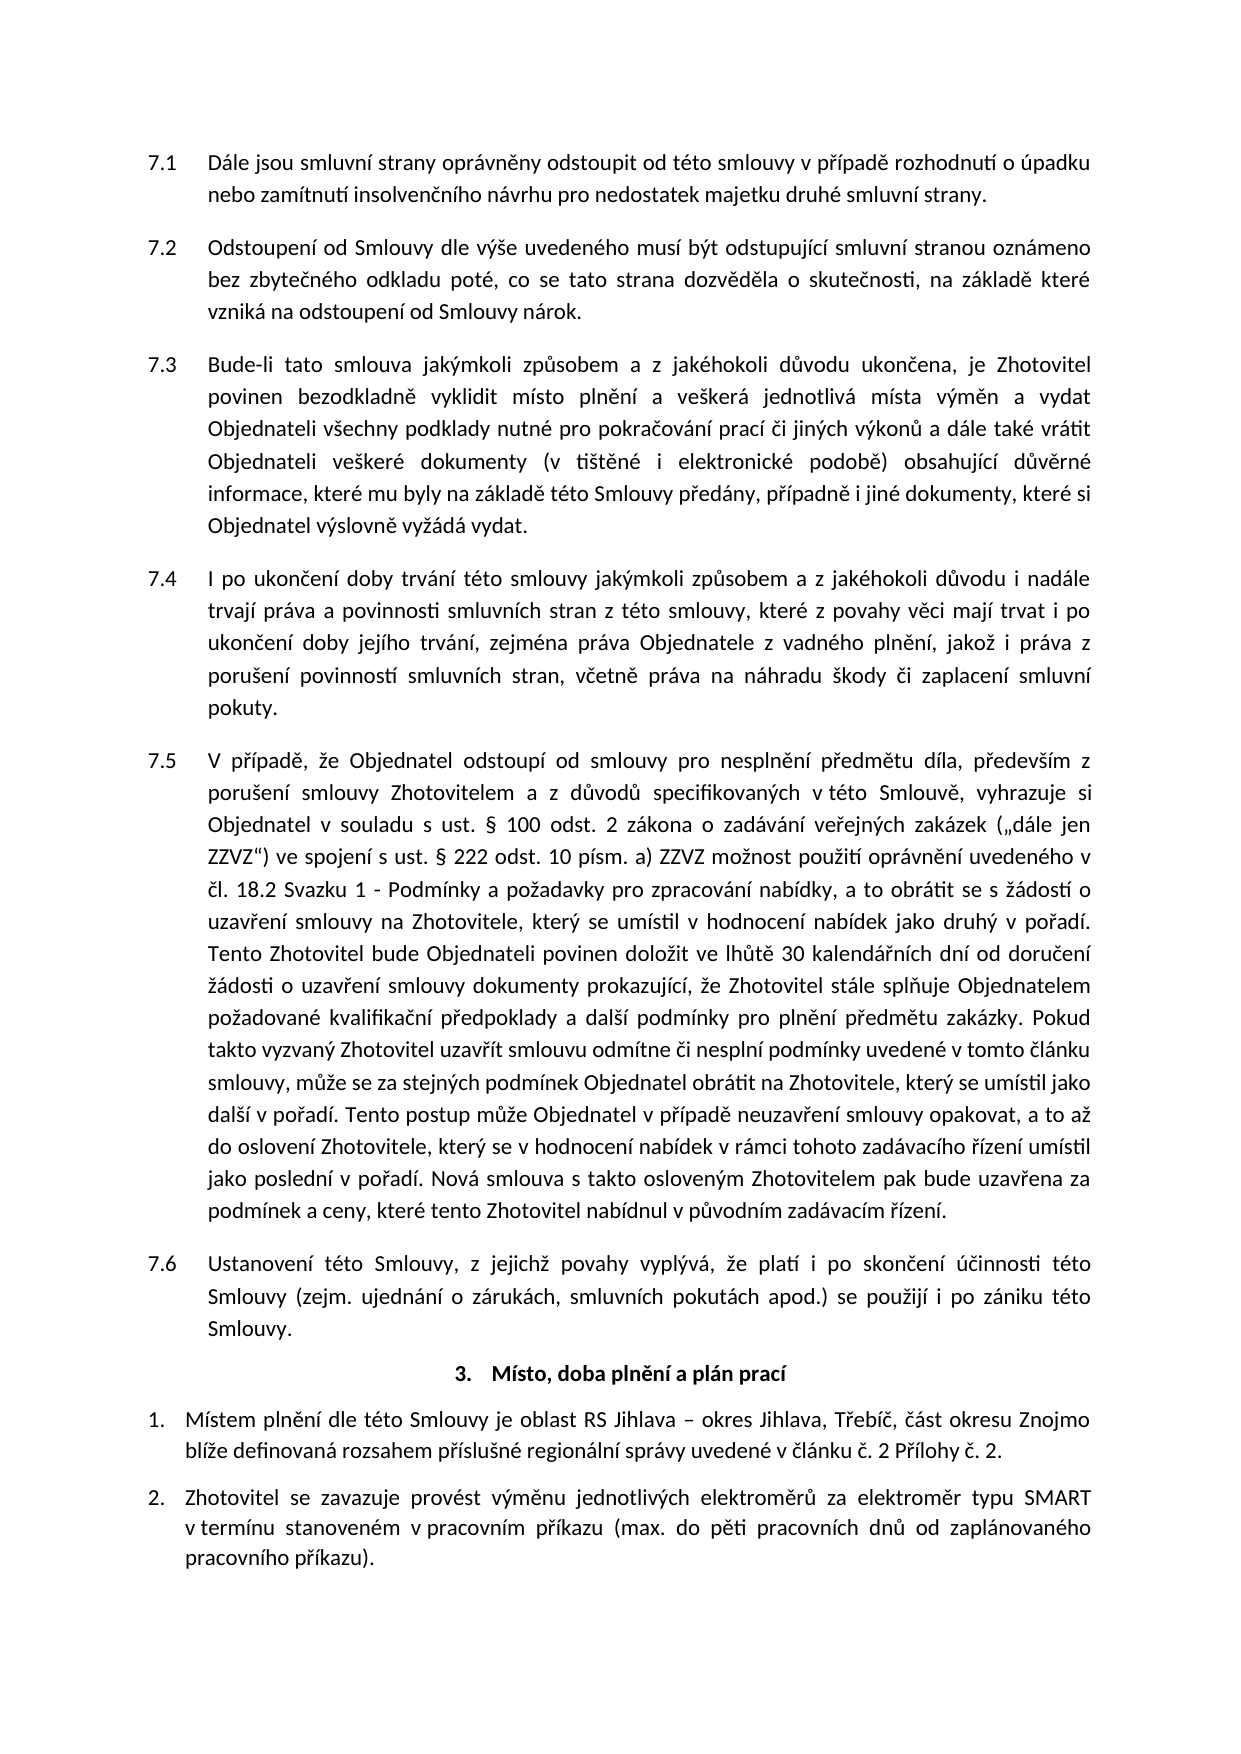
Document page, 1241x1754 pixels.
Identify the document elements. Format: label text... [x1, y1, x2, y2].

list Bude-li tato smlouva jakýmkoli způsobem a z jakéhokoli důvodu ukončena, je Zhotovitel povinen bezodkladně vyklidit místo plnění a veškerá jednotlivá místa výměn a vydat Objednateli všechny podklady nutné pro pokračování prací či jiných výkonů a dále také vrátit Objednateli veškeré dokumenty (v tištěné i elektronické podobě) obsahující důvěrné informace, které mu byly na základě této Smlouvy předány, případně i jiné dokumenty, které si Objednatel výslovně vyžádá vydat. [148, 350, 1093, 539]
list V případě, že Objednatel odstoupí od smlouvy pro nesplnění předmětu díla, především z porušení smlouvy Zhotovitelem a z důvodů specifikovaných v této Smlouvě, vyhrazuje si Objednatel v souladu s ust. § 100 odst. 2 zákona o zadávání veřejných zakázek („dále jen ZZVZ“) ve spojení s ust. § 222 odst. 10 písm. a) ZZVZ možnost použití oprávnění uvedeného v čl. 18.2 Svazku 1 - Podmínky a požadavky pro zpracování nabídky, a to obrátit se s žádostí o uzavření smlouvy na Zhotovitele, který se umístil v hodnocení nabídek jako druhý v pořadí. Tento Zhotovitel bude Objednateli povinen doložit ve lhůtě 30 kalendářních dní od doručení žádosti o uzavření smlouvy dokumenty prokazující, že Zhotovitel stále splňuje Objednatelem požadované kvalifikační předpoklady a další podmínky pro plnění předmětu zakázky. Pokud takto vyzvaný Zhotovitel uzavřít smlouvu odmítne či nesplní podmínky uvedené v tomto článku smlouvy, může se za stejných podmínek Objednatel obrátit na Zhotovitele, který se umístil jako další v pořadí. Tento postup může Objednatel v případě neuzavření smlouvy opakovat, a to až do oslovení Zhotovitele, který se v hodnocení nabídek v rámci tohoto zadávacího řízení umístil jako poslední v pořadí. Nová smlouva s takto osloveným Zhotovitelem pak bude uzavřena za podmínek a ceny, které tento Zhotovitel nabídnul v původním zadávacím řízení. [148, 746, 1093, 1224]
list Zhotovitel se zavazuje provést výměnu jednotlivých elektroměrů za elektroměr typu SMART v termínu stanoveném v pracovním příkazu (max. do pěti pracovních dnů od zaplánovaného pracovního příkazu). [148, 1483, 1093, 1571]
list Odstoupení od Smlouvy dle výše uvedeného musí být odstupující smluvní stranou oznámeno bez zbytečného odkladu poté, co se tato strana dozvěděla o skutečnosti, na základě které vzniká na odstoupení od Smlouvy nárok. [148, 233, 1093, 325]
list Místem plnění dle této Smlouvy je oblast RS Jihlava – okres Jihlava, Třebíč, část okresu Znojmo blíže definovaná rozsahem příslušné regionální správy uvedené v článku č. 2 Přílohy č. 2. [148, 1406, 1093, 1464]
list Místo, doba plnění a plán prací [148, 1359, 1093, 1387]
list I po ukončení doby trvání této smlouvy jakýmkoli způsobem a z jakéhokoli důvodu i nadále trvají práva a povinnosti smluvních stran z této smlouvy, které z povahy věci mají trvat i po ukončení doby jejího trvání, zejména práva Objednatele z vadného plnění, jakož i práva z porušení povinností smluvních stran, včetně práva na náhradu škody či zaplacení smluvní pokuty. [148, 564, 1093, 721]
list Dále jsou smluvní strany oprávněny odstoupit od této smlouvy v případě rozhodnutí o úpadku nebo zamítnutí insolvenčního návrhu pro nedostatek majetku druhé smluvní strany. [148, 148, 1093, 208]
list Ustanovení této Smlouvy, z jejichž povahy vyplývá, že platí i po skončení účinnosti této Smlouvy (zejm. ujednání o zárukách, smluvních pokutách apod.) se použijí i po zániku této Smlouvy. [148, 1249, 1093, 1342]
